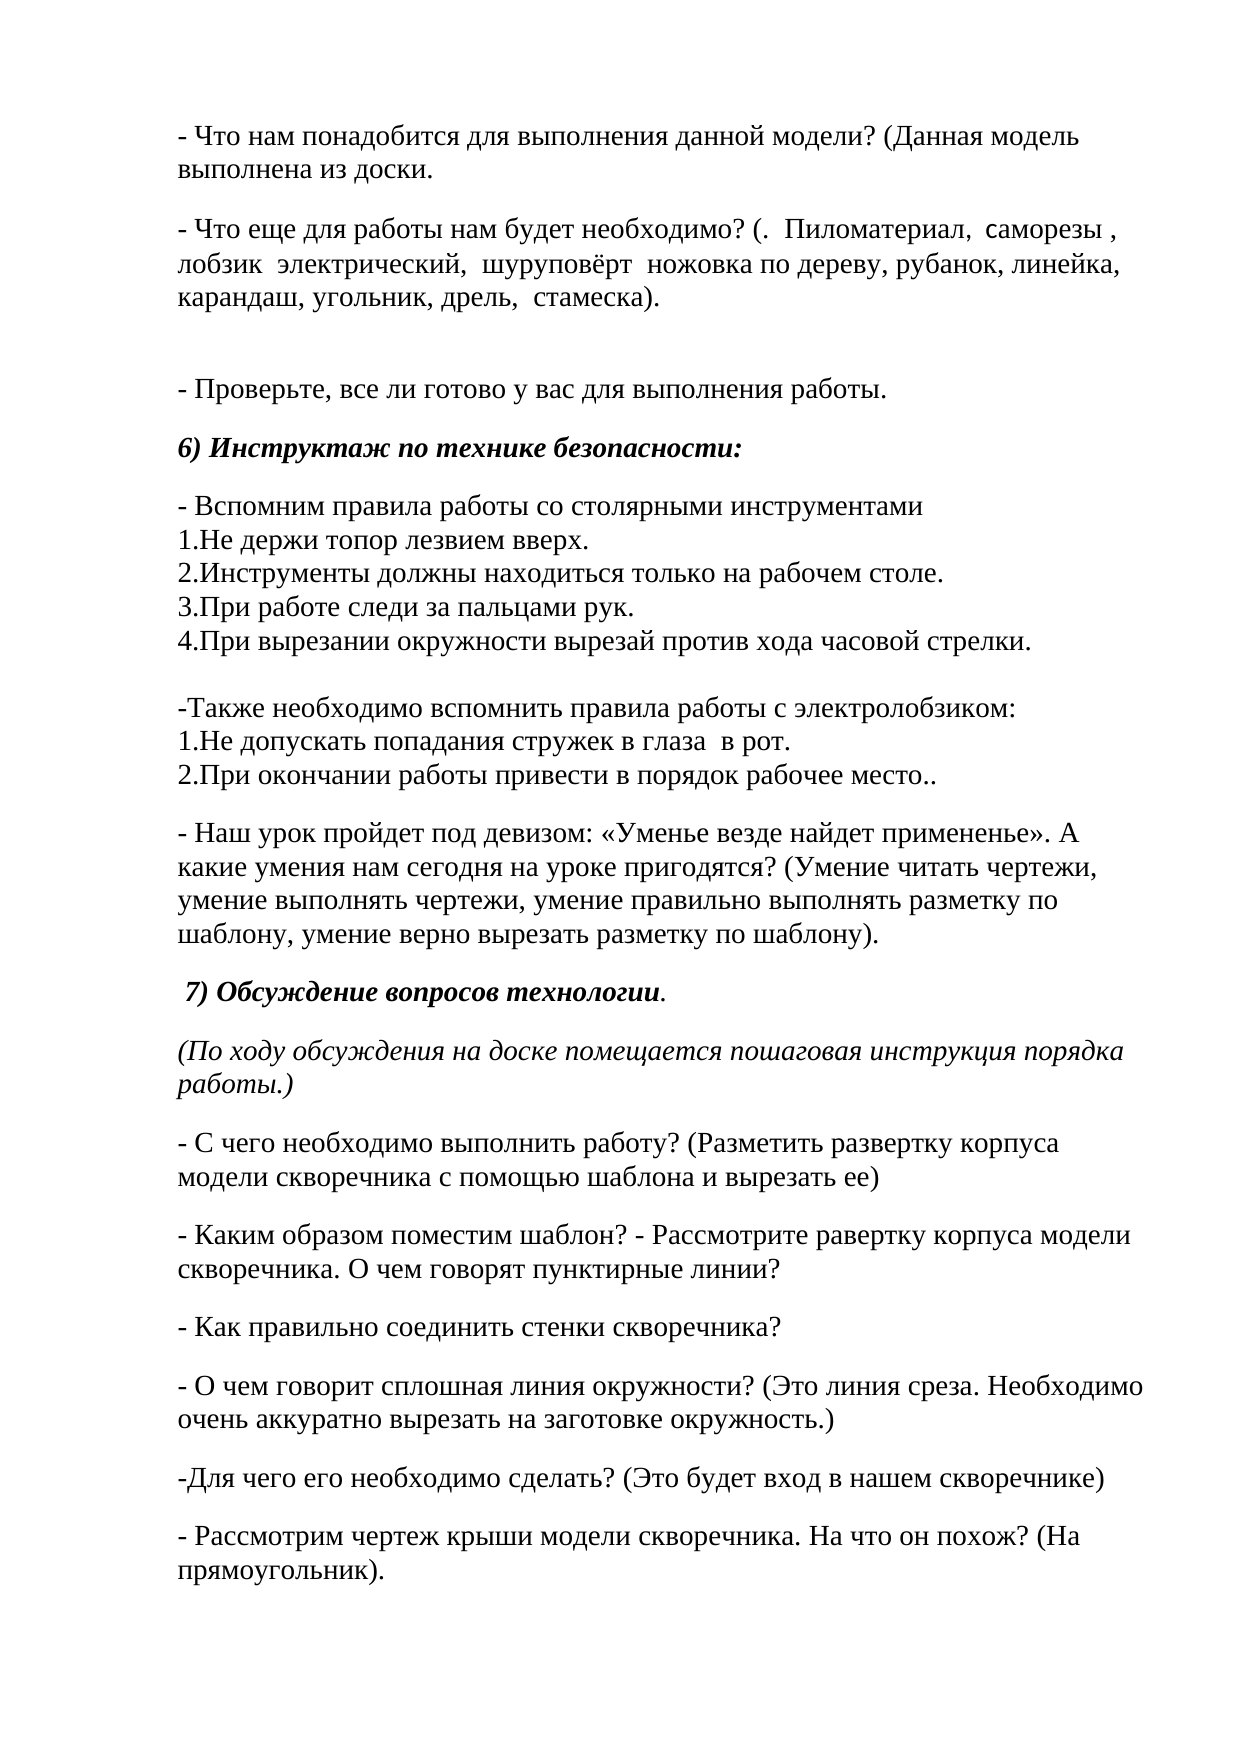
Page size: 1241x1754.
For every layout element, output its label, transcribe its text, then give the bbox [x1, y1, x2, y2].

text - Что еще для работы нам будет необходимо? (. Пиломатериал, саморезы , лобзик электрический, шуруповёрт ножовка по дереву, рубанок, линейка, карандаш, угольник, дрель, стамеска). [177, 210, 1152, 313]
text 4.При вырезании окружности вырезай против хода часовой стрелки. [177, 623, 1152, 656]
text -Для чего его необходимо сделать? (Это будет вход в нашем скворечнике) [177, 1460, 1152, 1493]
text -Также необходимо вспомнить правила работы с электролобзиком: [177, 690, 1152, 723]
text 6) Инструктаж по технике безопасности: [177, 430, 1152, 463]
text 3.При работе следи за пальцами рук. [177, 589, 1152, 623]
text - Каким образом поместим шаблон? - Рассмотрите равертку корпуса модели скворечника. О чем говорят пунктирные линии? [177, 1217, 1152, 1284]
text (По ходу обсуждения на доске помещается пошаговая инструкция порядка работы.) [177, 1033, 1152, 1100]
text - Как правильно соединить стенки скворечника? [177, 1309, 1152, 1343]
text - С чего необходимо выполнить работу? (Разметить развертку корпуса модели скворечника с помощью шаблона и вырезать ее) [177, 1125, 1152, 1192]
text 7) Обсуждение вопросов технологии. [177, 974, 1152, 1008]
text 1.Не допускать попадания стружек в глаза в рот. [177, 723, 1152, 757]
text - О чем говорит сплошная линия окружности? (Это линия среза. Необходимо очень аккуратно вырезать на заготовке окружность.) [177, 1368, 1152, 1435]
text - Вспомним правила работы со столярными инструментами [177, 488, 1152, 522]
text - Проверьте, все ли готово у вас для выполнения работы. [177, 371, 1152, 405]
text 2.При окончании работы привести в порядок рабочее место.. [177, 757, 1152, 790]
text 2.Инструменты должны находиться только на рабочем столе. [177, 556, 1152, 589]
text - Наш урок пройдет под девизом: «Уменье везде найдет примененье». А какие умения нам сегодня на уроке пригодятся? (Умение читать чертежи, умение выполнять чертежи, умение правильно выполнять разметку по шаблону, умение верно вырезать разметку по шаблону). [177, 815, 1152, 949]
text 1.Не держи топор лезвием вверх. [177, 522, 1152, 556]
text - Рассмотрим чертеж крыши модели скворечника. На что он похож? (На прямоугольник). [177, 1518, 1152, 1586]
text - Что нам понадобится для выполнения данной модели? (Данная модель выполнена из доски. [177, 118, 1152, 185]
